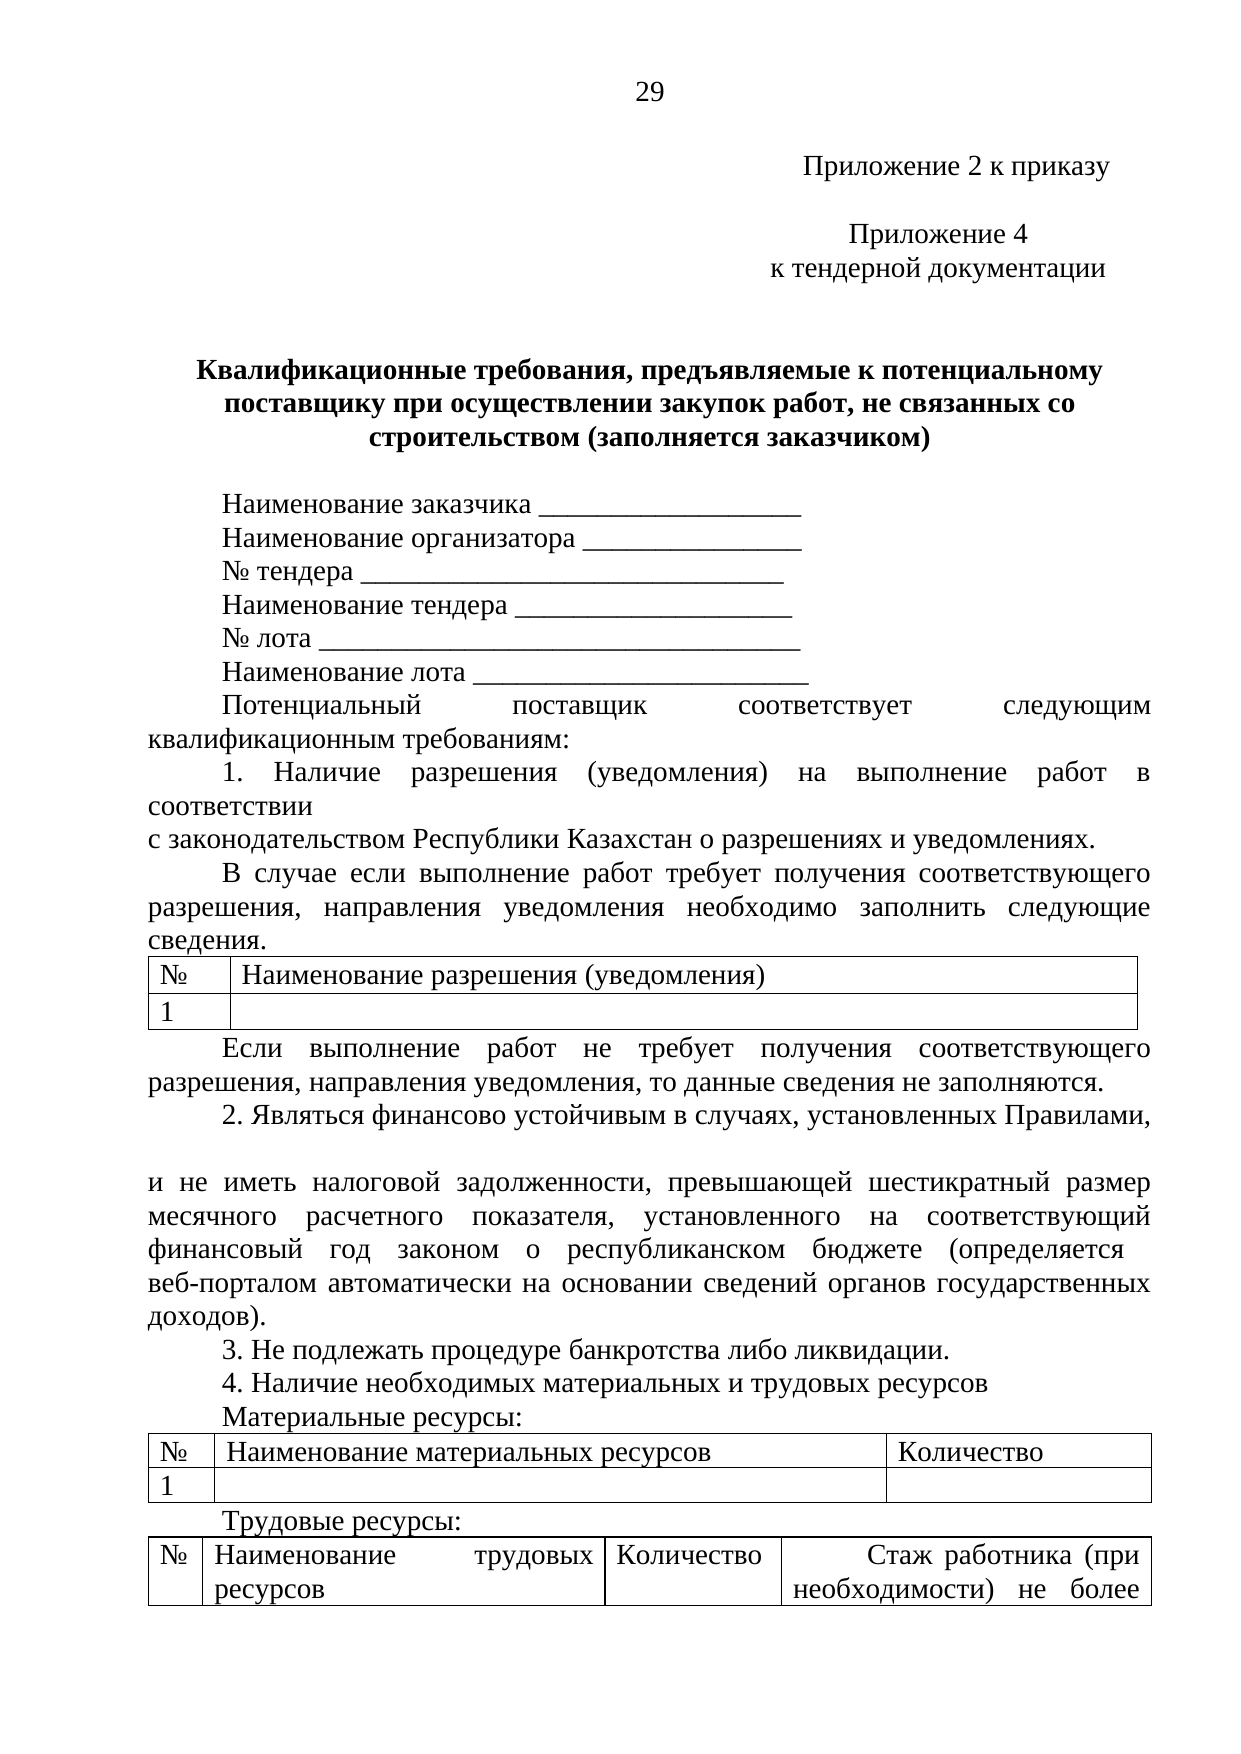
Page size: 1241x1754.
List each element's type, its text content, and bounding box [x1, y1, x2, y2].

text Если выполнение работ не требует получения соответствующего разрешения, направления уведомления, то данные сведения не заполняются. [148, 1030, 1152, 1097]
table_header Приложение 4 к тендерной документации [724, 215, 1152, 285]
table_header № [149, 1538, 202, 1604]
table_header Количество [606, 1538, 781, 1604]
text 4. Наличие необходимых материальных и трудовых ресурсов [148, 1366, 1152, 1399]
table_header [782, 1538, 1151, 1604]
text В случае если выполнение работ требует получения соответствующего разрешения, направления уведомления необходимо заполнить следующие сведения. [148, 855, 1152, 956]
text Трудовые ресурсы: [148, 1503, 1152, 1536]
text Наименование организатора _______________ [148, 520, 1152, 553]
table_header Наименование разрешения (уведомления) [231, 957, 1137, 993]
text 1. Наличие разрешения (уведомления) на выполнение работ в соответствии с законодательством Республики Казахстан о разрешениях и уведомлениях. [148, 754, 1152, 855]
table_cell 1 [149, 1468, 214, 1502]
table_cell [231, 994, 1137, 1029]
table_cell 1 [149, 994, 230, 1029]
table_cell [215, 1468, 886, 1502]
table_header Количество [887, 1434, 1151, 1467]
table_header № [149, 957, 230, 993]
text № тендера _____________________________ [148, 553, 1152, 587]
text 3. Не подлежать процедуре банкротства либо ликвидации. [148, 1332, 1152, 1366]
text 2. Являться финансово устойчивым в случаях, установленных Правилами, и не иметь налоговой задолженности, превышающей шестикратный размер месячного расчетного показателя, установленного на соответствующий финансовый год законом о республиканском бюджете (определяется веб-порталом автоматически на основании сведений органов государственных доходов). [148, 1097, 1152, 1332]
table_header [203, 1538, 604, 1604]
text Материальные ресурсы: [148, 1399, 1152, 1433]
table_cell [887, 1468, 1151, 1502]
text Наименование лота _______________________ [148, 654, 1152, 687]
text № лота _________________________________ [148, 620, 1152, 654]
table_header Наименование материальных ресурсов [215, 1434, 886, 1467]
table_header № [149, 1434, 214, 1467]
table_header Приложение 2 к приказу [768, 148, 1121, 215]
text Потенциальный поставщик соответствует следующим квалификационным требованиям: [148, 687, 1152, 754]
subtitle Квалификационные требования, предъявляемые к потенциальному поставщику при осуществлении закупок работ, не связанных со строительством (заполняется заказчиком) [148, 352, 1152, 453]
text Наименование заказчика __________________ [148, 486, 1152, 520]
text Наименование тендера ___________________ [148, 587, 1152, 620]
